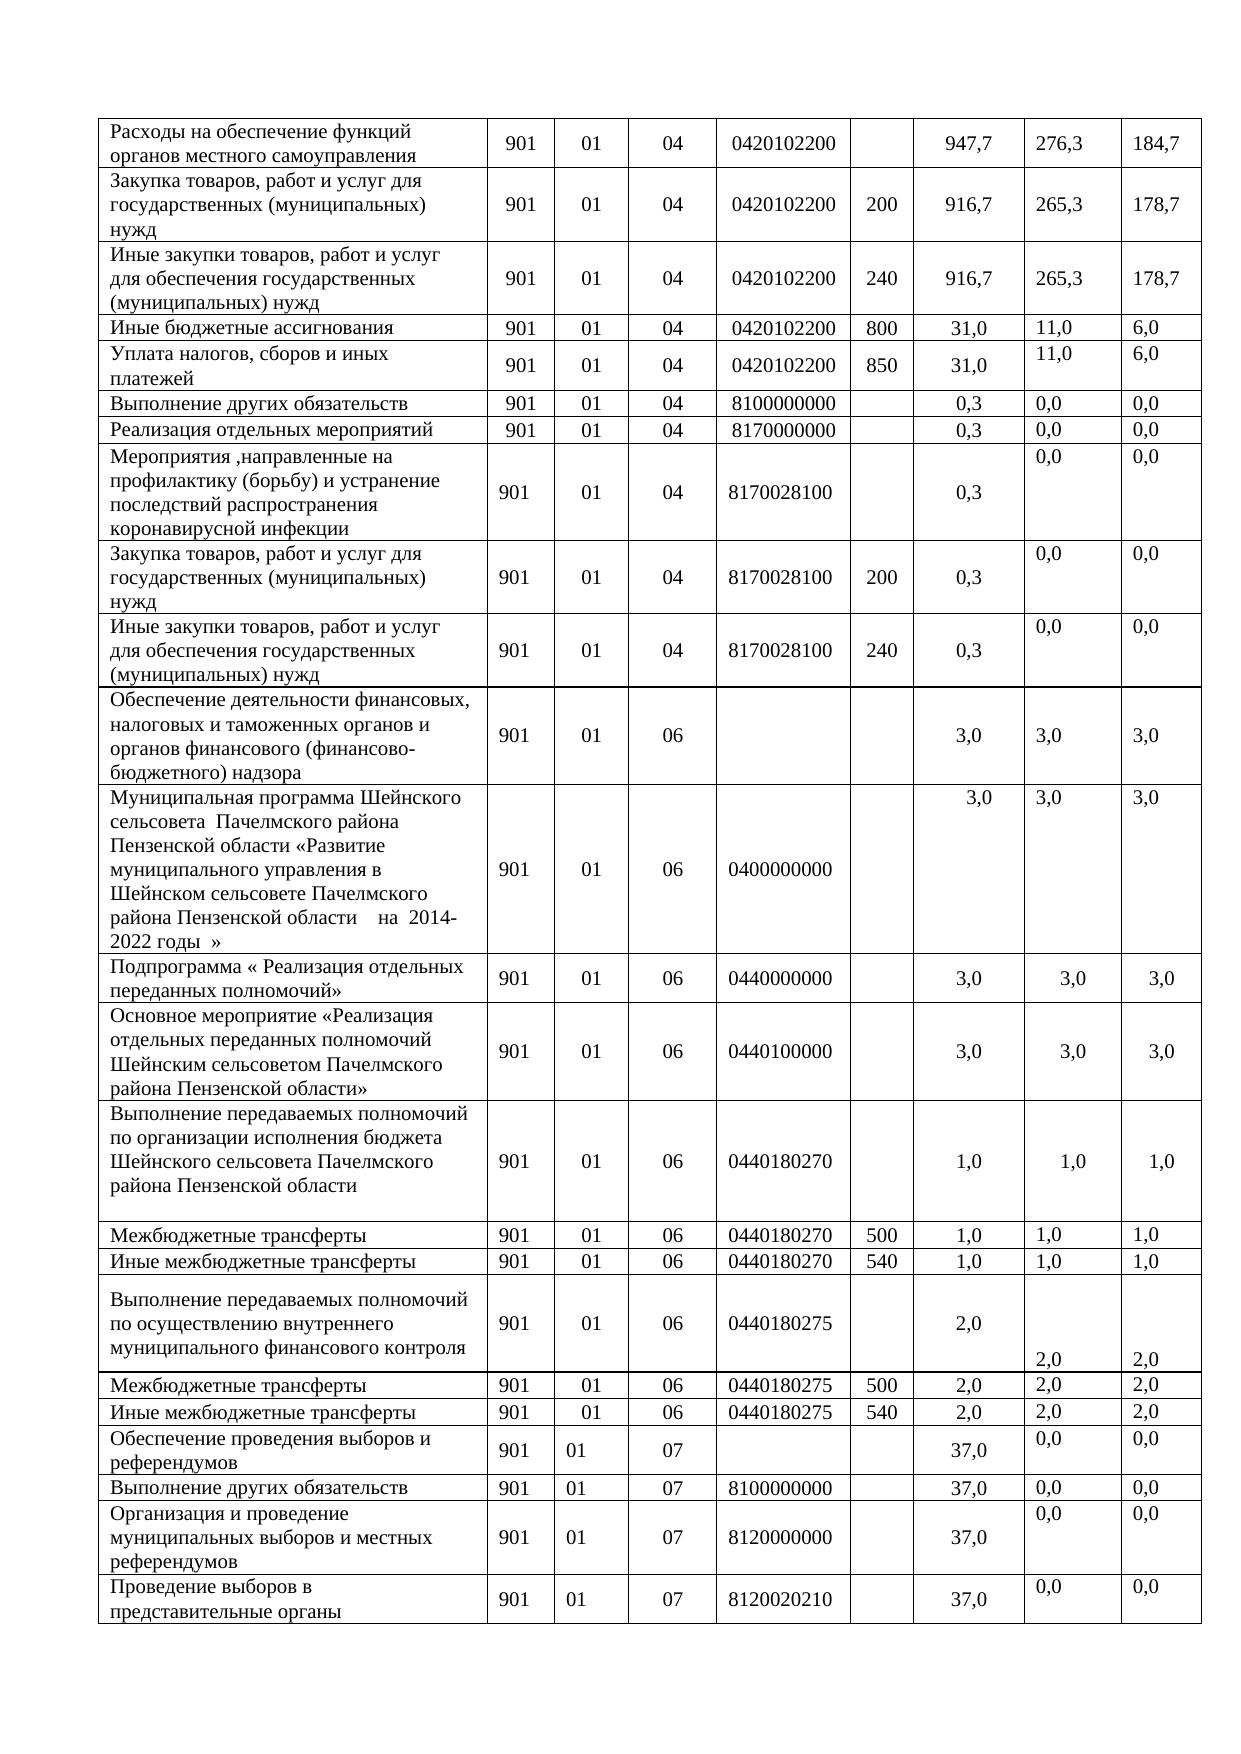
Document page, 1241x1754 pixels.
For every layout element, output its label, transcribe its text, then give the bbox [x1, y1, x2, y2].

table_cell 265,3 [1025, 242, 1121, 314]
table_cell 178,7 [1122, 242, 1201, 314]
table_cell Иные межбюджетные трансферты [99, 1249, 487, 1274]
table_cell 1,0 [1025, 1249, 1121, 1274]
table_cell 01 [555, 341, 628, 389]
table_cell 901 [488, 954, 554, 1002]
table_cell 3,0 [914, 688, 1024, 784]
table_cell 916,7 [914, 242, 1024, 314]
table_cell 178,7 [1122, 168, 1201, 241]
table_cell 0,3 [914, 391, 1024, 416]
table_cell Основное мероприятие «Реализация отдельных переданных полномочий Шейнским сельсоветом Пачелмского района Пензенской области» [99, 1003, 487, 1099]
table_cell 01 [555, 1399, 628, 1424]
table_cell 0,0 [1025, 444, 1121, 540]
table_cell Расходы на обеспечение функций органов местного самоуправления [99, 119, 487, 167]
table_cell 01 [555, 444, 628, 540]
table_cell [851, 417, 913, 443]
table_cell 2,0 [1122, 1275, 1201, 1371]
table_cell 3,0 [914, 785, 1024, 953]
table_cell 06 [629, 1249, 716, 1274]
table_cell 3,0 [1122, 785, 1201, 953]
table_cell 01 [555, 1222, 628, 1247]
table_cell 01 [555, 315, 628, 340]
table_cell 240 [851, 614, 913, 686]
table_cell Иные закупки товаров, работ и услуг для обеспечения государственных (муниципальных) нужд [99, 242, 487, 314]
table_cell 901 [488, 785, 554, 953]
table_cell Выполнение других обязательств [99, 391, 487, 416]
table_cell 04 [629, 541, 716, 613]
table_cell Уплата налогов, сборов и иных платежей [99, 341, 487, 389]
table_cell 07 [629, 1575, 716, 1623]
table_cell 0,0 [1122, 1426, 1201, 1474]
table_cell 0,0 [1025, 1426, 1121, 1474]
table_cell Муниципальная программа Шейнского сельсовета Пачелмского района Пензенской области «Развитие муниципального управления в Шейнском сельсовете Пачелмского района Пензенской области на 2014-2022 годы » [99, 785, 487, 953]
table_cell 07 [629, 1501, 716, 1573]
table_cell 01 [555, 119, 628, 167]
table_cell 0,3 [914, 417, 1024, 443]
table_cell Межбюджетные трансферты [99, 1222, 487, 1247]
table_cell 0400000000 [717, 785, 850, 953]
table_cell 200 [851, 168, 913, 241]
table_cell Выполнение передаваемых полномочий по осуществлению внутреннего муниципального финансового контроля [99, 1275, 487, 1371]
table_cell 0420102200 [717, 119, 850, 167]
table_cell 0,0 [1025, 614, 1121, 686]
table_cell 2,0 [914, 1399, 1024, 1424]
table_cell 540 [851, 1249, 913, 1274]
table_cell [717, 688, 850, 784]
table_cell 1,0 [1122, 1222, 1201, 1247]
table_cell 1,0 [914, 1249, 1024, 1274]
table_cell 3,0 [1122, 1003, 1201, 1099]
table_cell Иные межбюджетные трансферты [99, 1399, 487, 1424]
table_cell 06 [629, 1399, 716, 1424]
table_cell 276,3 [1025, 119, 1121, 167]
table_cell 0420102200 [717, 242, 850, 314]
table_cell 01 [555, 954, 628, 1002]
table_cell 0,3 [914, 614, 1024, 686]
table_cell 3,0 [1025, 1003, 1121, 1099]
table_cell 04 [629, 391, 716, 416]
table_cell 8120000000 [717, 1501, 850, 1573]
table_cell 947,7 [914, 119, 1024, 167]
table_cell 3,0 [914, 954, 1024, 1002]
table_cell 37,0 [914, 1475, 1024, 1500]
table_cell Иные бюджетные ассигнования [99, 315, 487, 340]
table_cell 0,0 [1025, 417, 1121, 443]
table_cell 8120020210 [717, 1575, 850, 1623]
table_cell 0440180270 [717, 1249, 850, 1274]
table_cell 901 [488, 1003, 554, 1099]
table_cell 901 [488, 391, 554, 416]
table_cell 37,0 [914, 1575, 1024, 1623]
table_cell 01 [555, 1501, 628, 1573]
table_cell [851, 688, 913, 784]
table_cell 01 [555, 1249, 628, 1274]
table_cell 2,0 [1025, 1399, 1121, 1424]
table_cell 04 [629, 341, 716, 389]
table_cell 04 [629, 119, 716, 167]
table_cell 0,3 [914, 541, 1024, 613]
table_cell 11,0 [1025, 341, 1121, 389]
table_cell 6,0 [1122, 341, 1201, 389]
table_cell Обеспечение деятельности финансовых, налоговых и таможенных органов и органов финансового (финансово- бюджетного) надзора [99, 688, 487, 784]
table_cell 0440180270 [717, 1222, 850, 1247]
table_cell 8170000000 [717, 417, 850, 443]
table_cell 2,0 [1025, 1275, 1121, 1371]
table_cell 06 [629, 1222, 716, 1247]
table_cell 3,0 [1025, 688, 1121, 784]
table_cell 0420102200 [717, 168, 850, 241]
table_cell 901 [488, 1222, 554, 1247]
table_cell 11,0 [1025, 315, 1121, 340]
table_cell 01 [555, 614, 628, 686]
table_cell 01 [555, 168, 628, 241]
table_cell 0440180275 [717, 1373, 850, 1398]
table_cell 06 [629, 1003, 716, 1099]
table_cell Проведение выборов в представительные органы [99, 1575, 487, 1623]
table_cell 500 [851, 1222, 913, 1247]
table_cell 0,0 [1122, 614, 1201, 686]
table_cell 1,0 [914, 1222, 1024, 1247]
table_cell 0420102200 [717, 341, 850, 389]
table_cell 2,0 [914, 1373, 1024, 1398]
table_cell 901 [488, 1373, 554, 1398]
table_cell 3,0 [1122, 954, 1201, 1002]
table_cell 07 [629, 1475, 716, 1500]
table_cell 1,0 [1025, 1101, 1121, 1221]
table_cell 04 [629, 417, 716, 443]
table_cell [851, 1101, 913, 1221]
table_cell 901 [488, 315, 554, 340]
table_cell 01 [555, 1475, 628, 1500]
table_cell 1,0 [1122, 1249, 1201, 1274]
table_cell 1,0 [1025, 1222, 1121, 1247]
table_cell 01 [555, 417, 628, 443]
table_cell 8170028100 [717, 541, 850, 613]
table_cell [851, 1575, 913, 1623]
table_cell 901 [488, 1275, 554, 1371]
table_cell 06 [629, 954, 716, 1002]
table_cell Реализация отдельных мероприятий [99, 417, 487, 443]
table_cell [717, 1426, 850, 1474]
table_cell 901 [488, 688, 554, 784]
table_cell 0,0 [1122, 417, 1201, 443]
table_cell 01 [555, 1575, 628, 1623]
table_cell 0420102200 [717, 315, 850, 340]
table_cell 8170028100 [717, 444, 850, 540]
table_cell [851, 954, 913, 1002]
table_cell 37,0 [914, 1501, 1024, 1573]
table_cell 0440100000 [717, 1003, 850, 1099]
table_cell 3,0 [1122, 688, 1201, 784]
table_cell 8100000000 [717, 391, 850, 416]
table_cell 0,0 [1025, 1575, 1121, 1623]
table_cell 265,3 [1025, 168, 1121, 241]
table_cell 8100000000 [717, 1475, 850, 1500]
table_cell 901 [488, 417, 554, 443]
table_cell 04 [629, 168, 716, 241]
table_cell [851, 1475, 913, 1500]
table_cell 01 [555, 1373, 628, 1398]
table_cell 0,0 [1025, 391, 1121, 416]
table_cell [851, 1426, 913, 1474]
table_cell 04 [629, 444, 716, 540]
table_cell Мероприятия ,направленные на профилактику (борьбу) и устранение последствий распространения коронавирусной инфекции [99, 444, 487, 540]
table_cell Межбюджетные трансферты [99, 1373, 487, 1398]
table_cell 500 [851, 1373, 913, 1398]
table_cell 240 [851, 242, 913, 314]
table_cell 01 [555, 1101, 628, 1221]
table_cell 0,0 [1122, 1475, 1201, 1500]
table_cell 01 [555, 1426, 628, 1474]
table_cell 01 [555, 242, 628, 314]
table_cell 0,3 [914, 444, 1024, 540]
table_cell 0,0 [1025, 1475, 1121, 1500]
table_cell Выполнение других обязательств [99, 1475, 487, 1500]
table_cell 07 [629, 1426, 716, 1474]
table_cell 0,0 [1025, 541, 1121, 613]
table_cell 1,0 [914, 1101, 1024, 1221]
table_cell 0,0 [1122, 1575, 1201, 1623]
table_cell 0440000000 [717, 954, 850, 1002]
table_cell 200 [851, 541, 913, 613]
table_cell 0440180275 [717, 1399, 850, 1424]
table_cell 06 [629, 785, 716, 953]
table_cell 901 [488, 444, 554, 540]
table_cell 37,0 [914, 1426, 1024, 1474]
table_cell 901 [488, 168, 554, 241]
table_cell 8170028100 [717, 614, 850, 686]
table_cell 540 [851, 1399, 913, 1424]
table_cell 01 [555, 541, 628, 613]
table_cell 01 [555, 1003, 628, 1099]
table_cell 31,0 [914, 341, 1024, 389]
table_cell 901 [488, 341, 554, 389]
table_cell Обеспечение проведения выборов и референдумов [99, 1426, 487, 1474]
table_cell Выполнение передаваемых полномочий по организации исполнения бюджета Шейнского сельсовета Пачелмского района Пензенской области [99, 1101, 487, 1221]
table_cell 01 [555, 688, 628, 784]
table_cell 01 [555, 1275, 628, 1371]
table_cell 0,0 [1122, 541, 1201, 613]
table_cell [851, 1501, 913, 1573]
table_cell 901 [488, 614, 554, 686]
table_cell Организация и проведение муниципальных выборов и местных референдумов [99, 1501, 487, 1573]
table_cell 0440180270 [717, 1101, 850, 1221]
table_cell 3,0 [914, 1003, 1024, 1099]
table_cell 901 [488, 541, 554, 613]
table_cell 31,0 [914, 315, 1024, 340]
table_cell Иные закупки товаров, работ и услуг для обеспечения государственных (муниципальных) нужд [99, 614, 487, 686]
table_cell 901 [488, 1475, 554, 1500]
table_cell 2,0 [1122, 1399, 1201, 1424]
table_cell 901 [488, 1399, 554, 1424]
table_cell 06 [629, 688, 716, 784]
table_cell [851, 1275, 913, 1371]
table_cell 901 [488, 1249, 554, 1274]
table_cell [851, 391, 913, 416]
table_cell 0,0 [1122, 391, 1201, 416]
table_cell 3,0 [1025, 954, 1121, 1002]
table_cell 901 [488, 242, 554, 314]
table_cell 3,0 [1025, 785, 1121, 953]
table_cell 0,0 [1122, 1501, 1201, 1573]
table_cell 0440180275 [717, 1275, 850, 1371]
table_cell 916,7 [914, 168, 1024, 241]
table_cell 1,0 [1122, 1101, 1201, 1221]
table_cell 04 [629, 614, 716, 686]
table_cell 0,0 [1122, 444, 1201, 540]
table_cell 06 [629, 1373, 716, 1398]
table_cell 0,0 [1025, 1501, 1121, 1573]
table_cell 06 [629, 1101, 716, 1221]
table_cell 06 [629, 1275, 716, 1371]
table_cell 184,7 [1122, 119, 1201, 167]
table_cell 01 [555, 785, 628, 953]
table_cell Закупка товаров, работ и услуг для государственных (муниципальных) нужд [99, 168, 487, 241]
table_cell [851, 1003, 913, 1099]
table_cell [851, 785, 913, 953]
table_cell 04 [629, 315, 716, 340]
table_cell 01 [555, 391, 628, 416]
table_cell [851, 119, 913, 167]
table_cell 901 [488, 1501, 554, 1573]
table_cell 2,0 [1122, 1373, 1201, 1398]
table_cell 850 [851, 341, 913, 389]
table_cell 04 [629, 242, 716, 314]
table_cell 901 [488, 1426, 554, 1474]
table_cell Закупка товаров, работ и услуг для государственных (муниципальных) нужд [99, 541, 487, 613]
table_cell 901 [488, 1575, 554, 1623]
table_cell Подпрограмма « Реализация отдельных переданных полномочий» [99, 954, 487, 1002]
table_cell 901 [488, 119, 554, 167]
table_cell 800 [851, 315, 913, 340]
table_cell 2,0 [1025, 1373, 1121, 1398]
table_cell 6,0 [1122, 315, 1201, 340]
table_cell [851, 444, 913, 540]
table_cell 901 [488, 1101, 554, 1221]
table_cell 2,0 [914, 1275, 1024, 1371]
